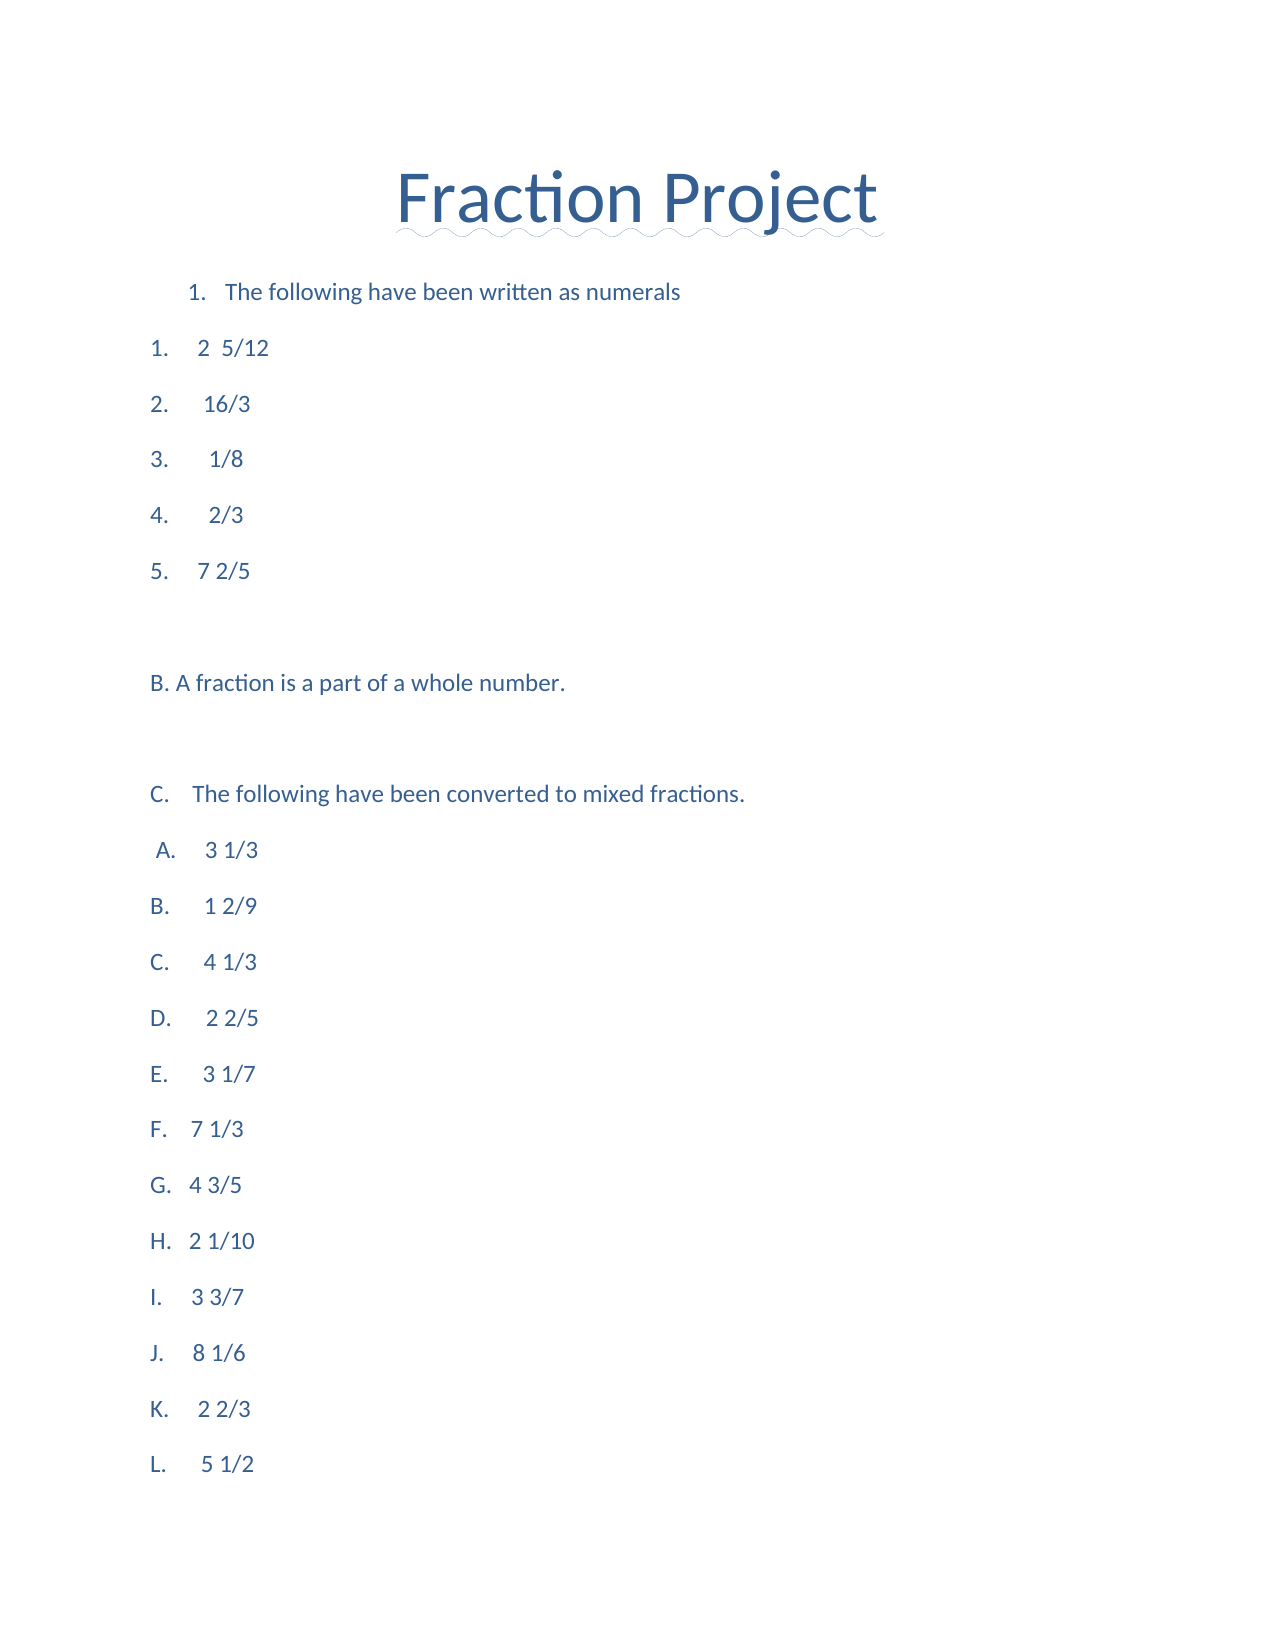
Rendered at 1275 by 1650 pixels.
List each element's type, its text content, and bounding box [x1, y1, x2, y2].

list The following have been written as numerals [187, 276, 1125, 307]
text J. 8 1/6 [150, 1337, 1125, 1367]
text C. The following have been converted to mixed fractions. [150, 778, 1125, 809]
text B. A fraction is a part of a whole number. [150, 667, 1125, 697]
text 4. 2/3 [150, 499, 1125, 530]
text 2. 16/3 [150, 388, 1125, 418]
text G. 4 3/5 [150, 1169, 1125, 1200]
text B. 1 2/9 [150, 890, 1125, 921]
text A. 3 1/3 [150, 834, 1125, 865]
text 5. 7 2/5 [150, 555, 1125, 586]
text Fraction Project [150, 150, 1125, 242]
text I. 3 3/7 [150, 1281, 1125, 1312]
text F. 7 1/3 [150, 1113, 1125, 1144]
text C. 4 1/3 [150, 946, 1125, 977]
text H. 2 1/10 [150, 1225, 1125, 1256]
text D. 2 2/5 [150, 1002, 1125, 1032]
text L. 5 1/2 [150, 1448, 1125, 1479]
text 1. 2 5/12 [150, 332, 1125, 362]
text E. 3 1/7 [150, 1058, 1125, 1088]
text K. 2 2/3 [150, 1393, 1125, 1423]
text 3. 1/8 [150, 443, 1125, 474]
